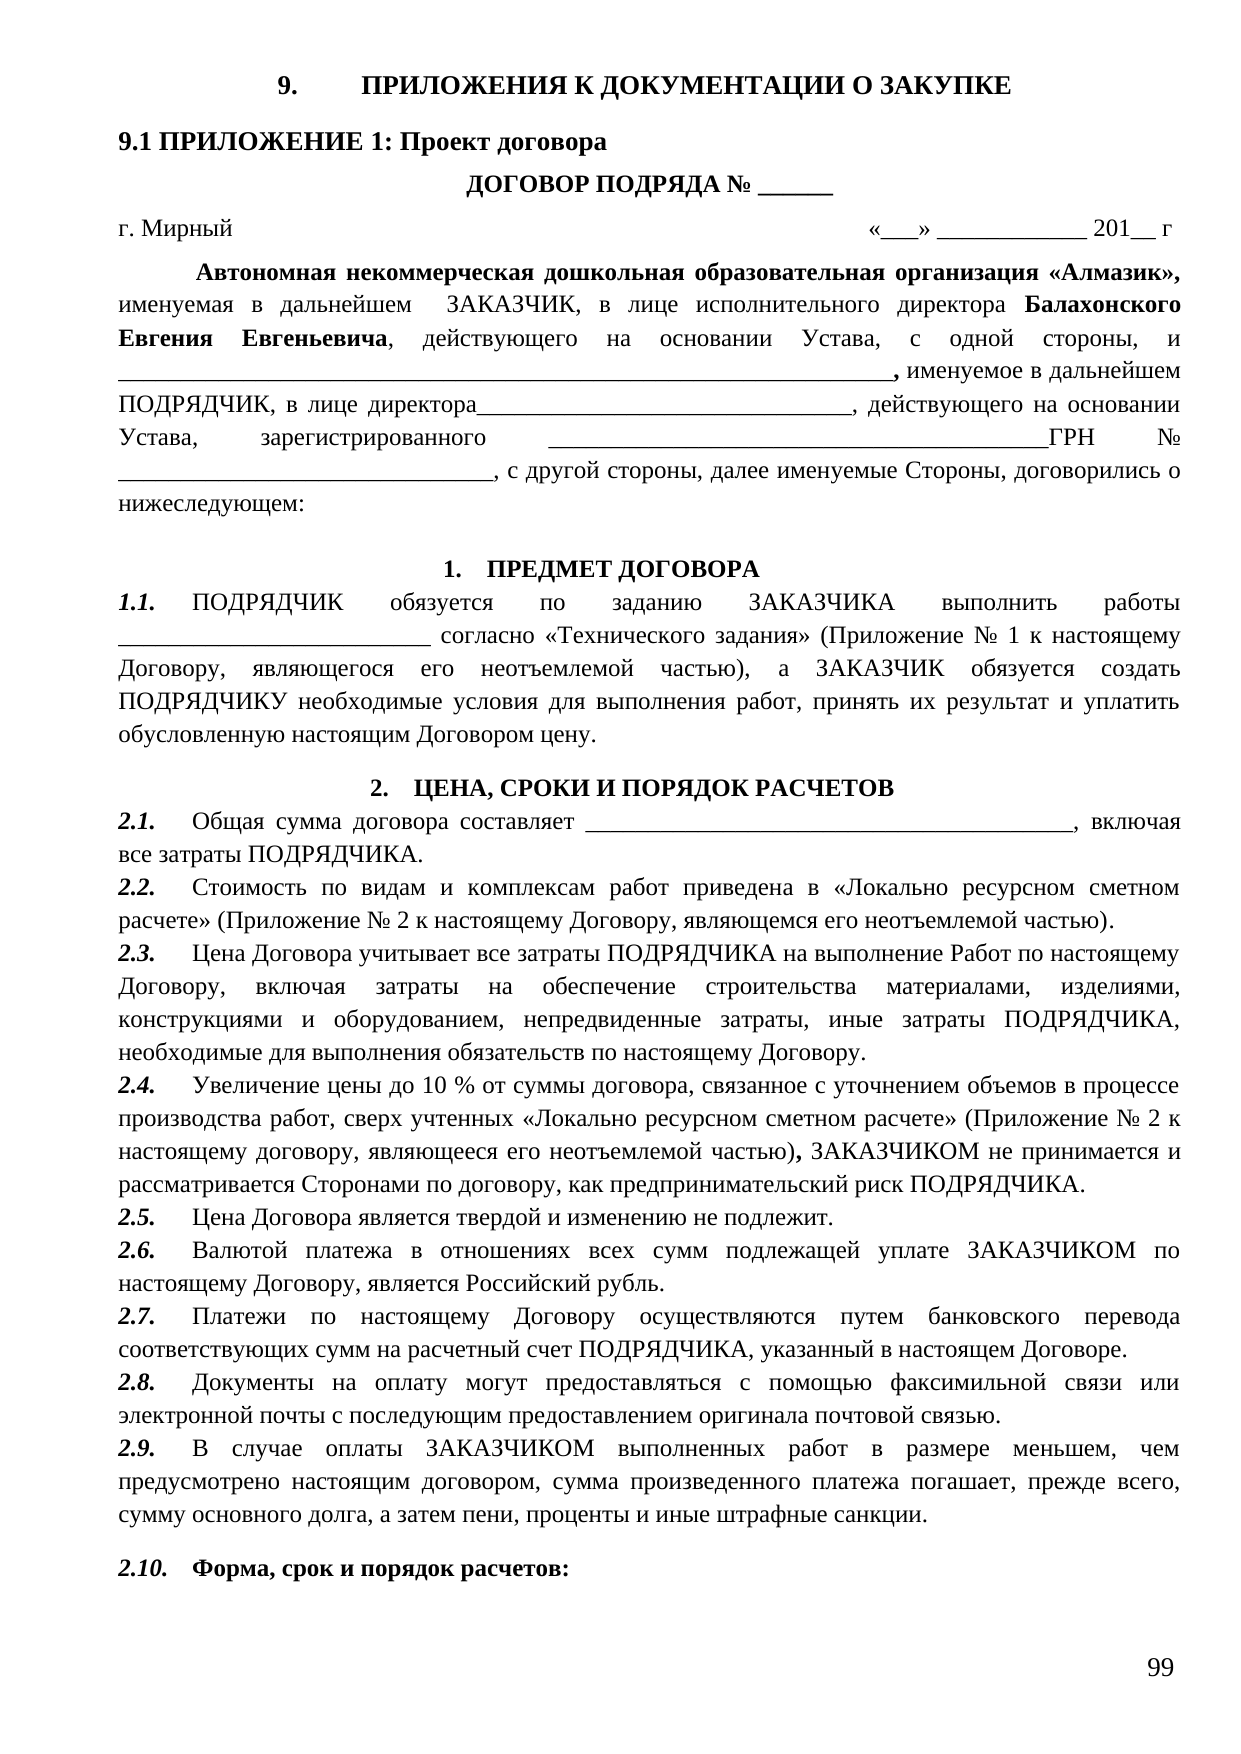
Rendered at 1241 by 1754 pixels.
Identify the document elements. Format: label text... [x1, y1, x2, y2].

list Стоимость по видам и комплексам работ приведена в «Локально ресурсном сметном расчете» (Приложение № 2 к настоящему Договору, являющемся его неотъемлемой частью). [118, 872, 1181, 933]
list 9.1 ПРИЛОЖЕНИЕ 1: Проект договора [118, 125, 1181, 157]
list Валютой платежа в отношениях всех сумм подлежащей уплате ЗАКАЗЧИКОМ по настоящему Договору, является Российский рубль. [118, 1235, 1181, 1297]
text г. Мирный «___» ____________ 201__ г [118, 213, 1181, 242]
list ПРЕДМЕТ ДОГОВОРА [443, 554, 1181, 582]
list Платежи по настоящему Договору осуществляются путем банковского перевода соответствующих сумм на расчетный счет ПОДРЯДЧИКА, указанный в настоящем Договоре. [118, 1301, 1181, 1363]
list Увеличение цены до 10 % от суммы договора, связанное с уточнением объемов в процессе производства работ, сверх учтенных «Локально ресурсном сметном расчете» (Приложение № 2 к настоящему договору, являющееся его неотъемлемой частью), ЗАКАЗЧИКОМ не принимается и рассматривается Сторонами по договору, как предпринимательский риск ПОДРЯДЧИКА. [118, 1070, 1181, 1198]
list ЦЕНА, СРОКИ И ПОРЯДОК РАСЧЕТОВ [370, 773, 1181, 801]
text Приложения к документации о закупке [118, 69, 1181, 100]
list Цена Договора является твердой и изменению не подлежит. [118, 1202, 1181, 1231]
text Автономная некоммерческая дошкольная образовательная организация «Алмазик», именуемая в дальнейшем ЗАКАЗЧИК, в лице исполнительного директора Балахонского Евгения Евгеньевича, действующего на основании Устава, с одной стороны, и ______________________________________________________________, именуемое в дальнейшем ПОДРЯДЧИК, в лице директора______________________________, действующего на основании Устава, зарегистрированного ________________________________________ГРН № ______________________________, с другой стороны, далее именуемые Стороны, договорились о нижеследующем: [118, 257, 1181, 516]
list Цена Договора учитывает все затраты ПОДРЯДЧИКА на выполнение Работ по настоящему Договору, включая затраты на обеспечение строительства материалами, изделиями, конструкциями и оборудованием, непредвиденные затраты, иные затраты ПОДРЯДЧИКА, необходимые для выполнения обязательств по настоящему Договору. [118, 938, 1181, 1066]
list Общая сумма договора составляет _______________________________________, включая все затраты ПОДРЯДЧИКА. [118, 806, 1181, 867]
list ПОДРЯДЧИК обязуется по заданию ЗАКАЗЧИКА выполнить работы _________________________ согласно «Технического задания» (Приложение № 1 к настоящему Договору, являющегося его неотъемлемой частью), а ЗАКАЗЧИК обязуется создать ПОДРЯДЧИКУ необходимые условия для выполнения работ, принять их результат и уплатить обусловленную настоящим Договором цену. [118, 587, 1181, 748]
list В случае оплаты ЗАКАЗЧИКОМ выполненных работ в размере меньшем, чем предусмотрено настоящим договором, сумма произведенного платежа погашает, прежде всего, сумму основного долга, а затем пени, проценты и иные штрафные санкции. [118, 1433, 1181, 1528]
list Форма, срок и порядок расчетов: [118, 1553, 1181, 1582]
list Документы на оплату могут предоставляться с помощью факсимильной связи или электронной почты с последующим предоставлением оригинала почтовой связью. [118, 1367, 1181, 1429]
text ДОГОВОР ПОДРЯДА № ______ [118, 169, 1181, 198]
